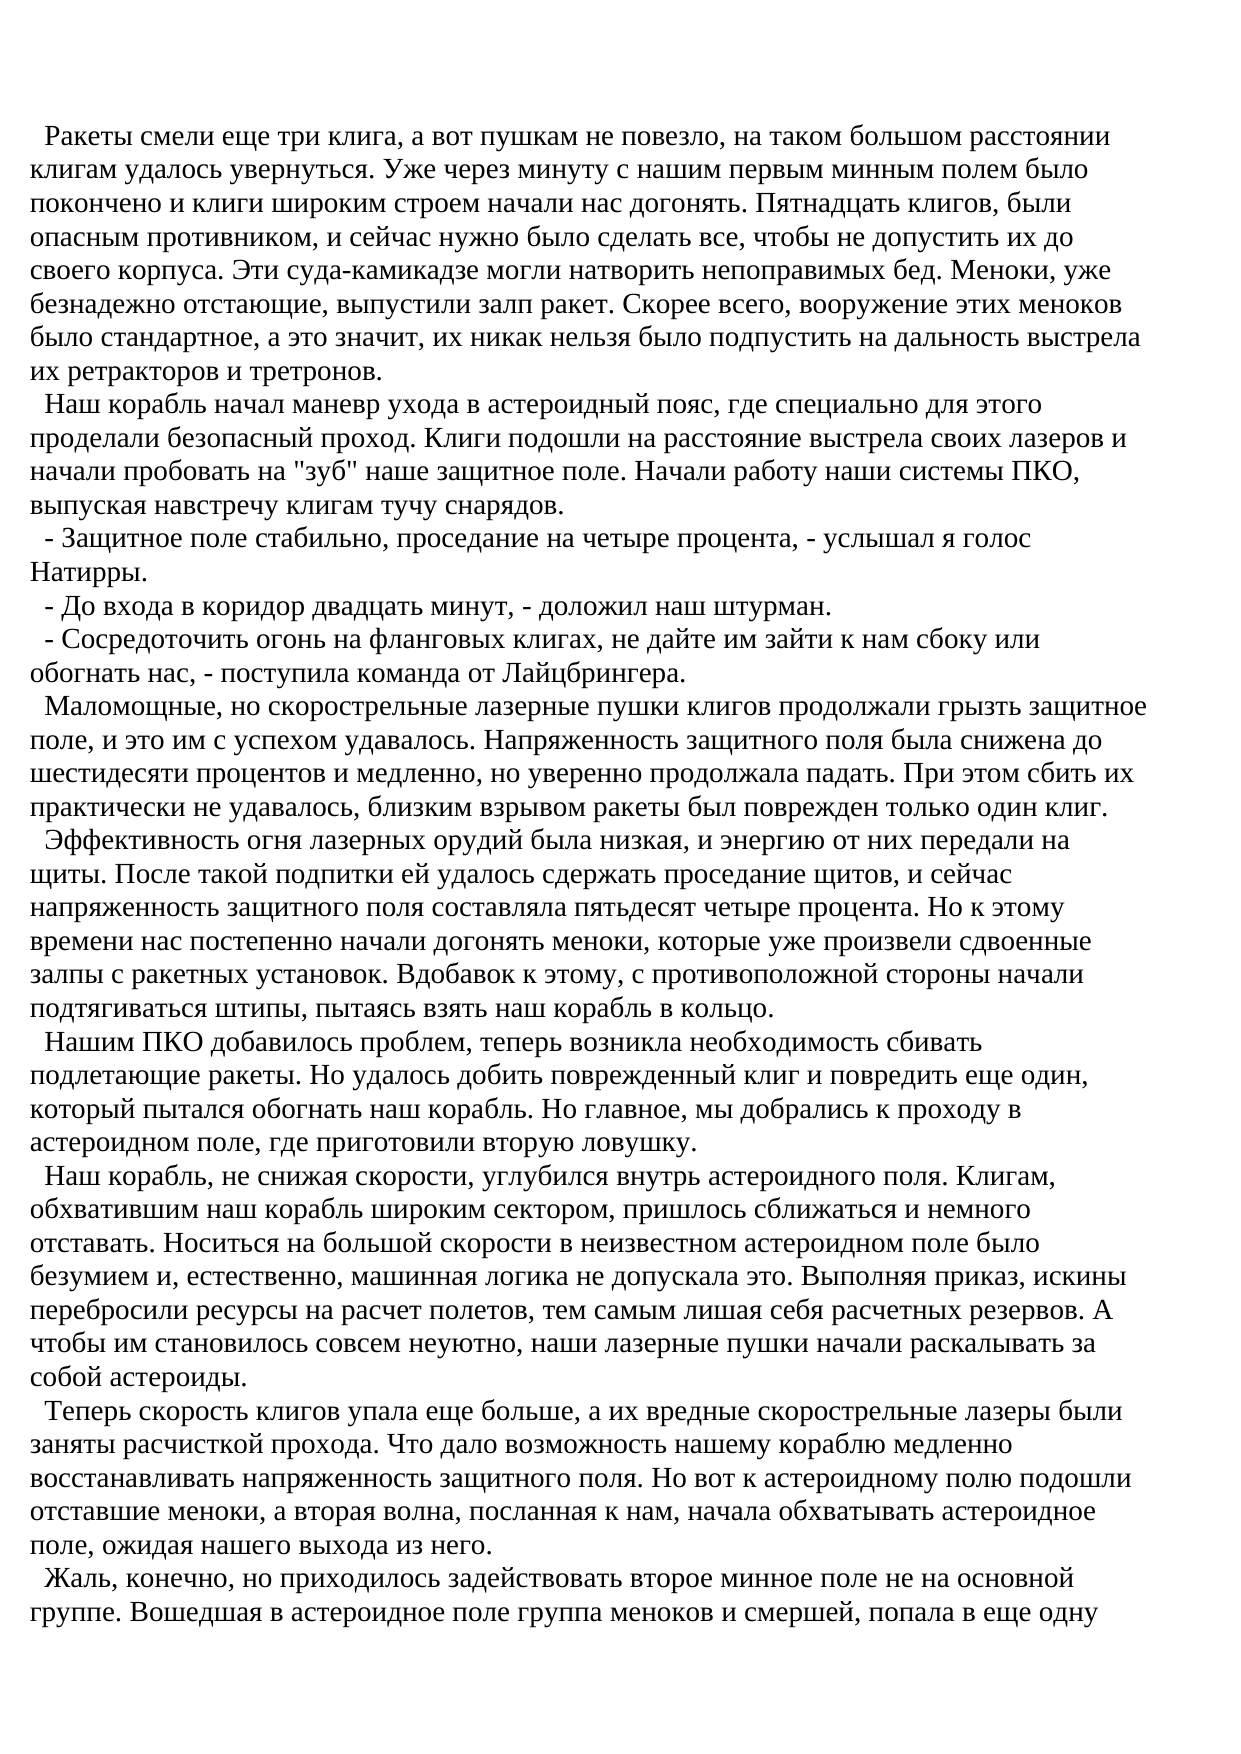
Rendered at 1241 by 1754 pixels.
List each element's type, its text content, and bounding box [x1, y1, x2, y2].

text Наш корабль, не снижая скорости, углубился внутрь астероидного поля. Клигам, обхватившим наш корабль широким сектором, пришлось сближаться и немного отставать. Носиться на большой скорости в неизвестном астероидном поле было безумием и, естественно, машинная логика не допускала это. Выполняя приказ, искины перебросили ресурсы на расчет полетов, тем самым лишая себя расчетных резервов. А чтобы им становилось совсем неуютно, наши лазерные пушки начали раскалывать за собой астероиды. [29, 1158, 1152, 1393]
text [29, 1560, 1152, 1627]
text Маломощные, но скорострельные лазерные пушки клигов продолжали грызть защитное поле, и это им с успехом удавалось. Напряженность защитного поля была снижена до шестидесяти процентов и медленно, но уверенно продолжала падать. При этом сбить их практически не удавалось, близким взрывом ракеты был поврежден только один клиг. [29, 688, 1152, 822]
text - Защитное поле стабильно, проседание на четыре процента, - услышал я голос Натирры. [29, 521, 1152, 588]
text Эффективность огня лазерных орудий была низкая, и энергию от них передали на щиты. После такой подпитки ей удалось сдержать проседание щитов, и сейчас напряженность защитного поля составляла пятьдесят четыре процента. Но к этому времени нас постепенно начали догонять меноки, которые уже произвели сдвоенные залпы с ракетных установок. Вдобавок к этому, с противоположной стороны начали подтягиваться штипы, пытаясь взять наш корабль в кольцо. [29, 822, 1152, 1024]
text Ракеты смели еще три клига, а вот пушкам не повезло, на таком большом расстоянии клигам удалось увернуться. Уже через минуту с нашим первым минным полем было покончено и клиги широким строем начали нас догонять. Пятнадцать клигов, были опасным противником, и сейчас нужно было сделать все, чтобы не допустить их до своего корпуса. Эти суда-камикадзе могли натворить непоправимых бед. Меноки, уже безнадежно отстающие, выпустили залп ракет. Скорее всего, вооружение этих меноков было стандартное, а это значит, их никак нельзя было подпустить на дальность выстрела их ретракторов и третронов. [29, 118, 1152, 386]
text - До входа в коридор двадцать минут, - доложил наш штурман. [29, 588, 1152, 621]
text - Сосредоточить огонь на фланговых клигах, не дайте им зайти к нам сбоку или обогнать нас, - поступила команда от Лайцбрингера. [29, 621, 1152, 688]
text Наш корабль начал маневр ухода в астероидный пояс, где специально для этого проделали безопасный проход. Клиги подошли на расстояние выстрела своих лазеров и начали пробовать на "зуб" наше защитное поле. Начали работу наши системы ПКО, выпуская навстречу клигам тучу снарядов. [29, 386, 1152, 521]
text Теперь скорость клигов упала еще больше, а их вредные скорострельные лазеры были заняты расчисткой прохода. Что дало возможность нашему кораблю медленно восстанавливать напряженность защитного поля. Но вот к астероидному полю подошли отставшие меноки, а вторая волна, посланная к нам, начала обхватывать астероидное поле, ожидая нашего выхода из него. [29, 1393, 1152, 1560]
text Нашим ПКО добавилось проблем, теперь возникла необходимость сбивать подлетающие ракеты. Но удалось добить поврежденный клиг и повредить еще один, который пытался обогнать наш корабль. Но главное, мы добрались к проходу в астероидном поле, где приготовили вторую ловушку. [29, 1024, 1152, 1158]
